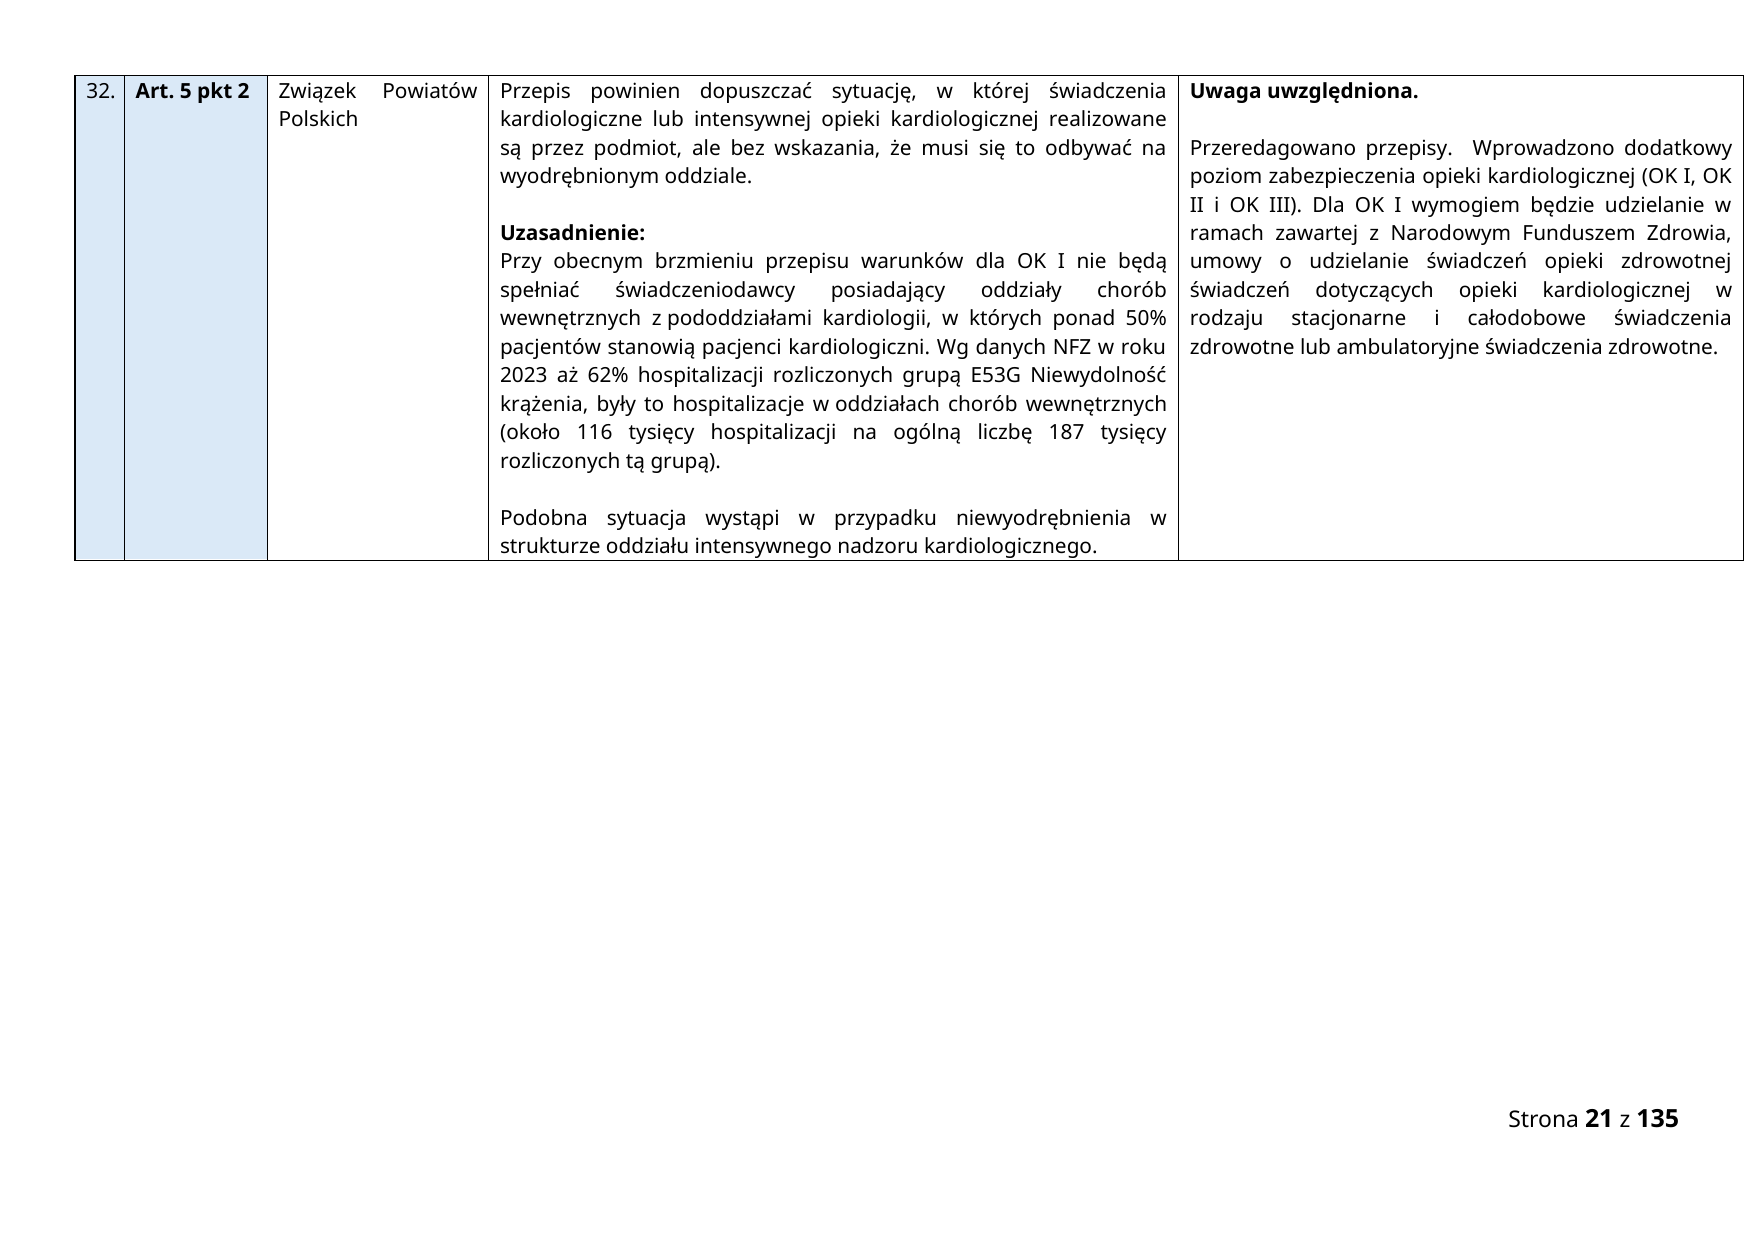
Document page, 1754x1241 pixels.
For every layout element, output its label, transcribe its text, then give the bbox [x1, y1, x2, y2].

table_cell Związek Powiatów Polskich [268, 76, 488, 559]
table_cell [76, 76, 124, 559]
table_cell Art. 5 pkt 2 [125, 76, 267, 559]
table_cell Uwaga uwzględniona. Przeredagowano przepisy. Wprowadzono dodatkowy poziom zabezpieczenia opieki kardiologicznej (OK I, OK II i OK III). Dla OK I wymogiem będzie udzielanie w ramach zawartej z Narodowym Funduszem Zdrowia, umowy o udzielanie świadczeń opieki zdrowotnej świadczeń dotyczących opieki kardiologicznej w rodzaju stacjonarne i całodobowe świadczenia zdrowotne lub ambulatoryjne świadczenia zdrowotne. [1179, 76, 1743, 559]
table_cell Przepis powinien dopuszczać sytuację, w której świadczenia kardiologiczne lub intensywnej opieki kardiologicznej realizowane są przez podmiot, ale bez wskazania, że musi się to odbywać na wyodrębnionym oddziale. Uzasadnienie: Przy obecnym brzmieniu przepisu warunków dla OK I nie będą spełniać świadczeniodawcy posiadający oddziały chorób wewnętrznych z pododdziałami kardiologii, w których ponad 50% pacjentów stanowią pacjenci kardiologiczni. Wg danych NFZ w roku 2023 aż 62% hospitalizacji rozliczonych grupą E53G Niewydolność krążenia, były to hospitalizacje w oddziałach chorób wewnętrznych (około 116 tysięcy hospitalizacji na ogólną liczbę 187 tysięcy rozliczonych tą grupą). Podobna sytuacja wystąpi w przypadku niewyodrębnienia w strukturze oddziału intensywnego nadzoru kardiologicznego. [489, 76, 1178, 559]
